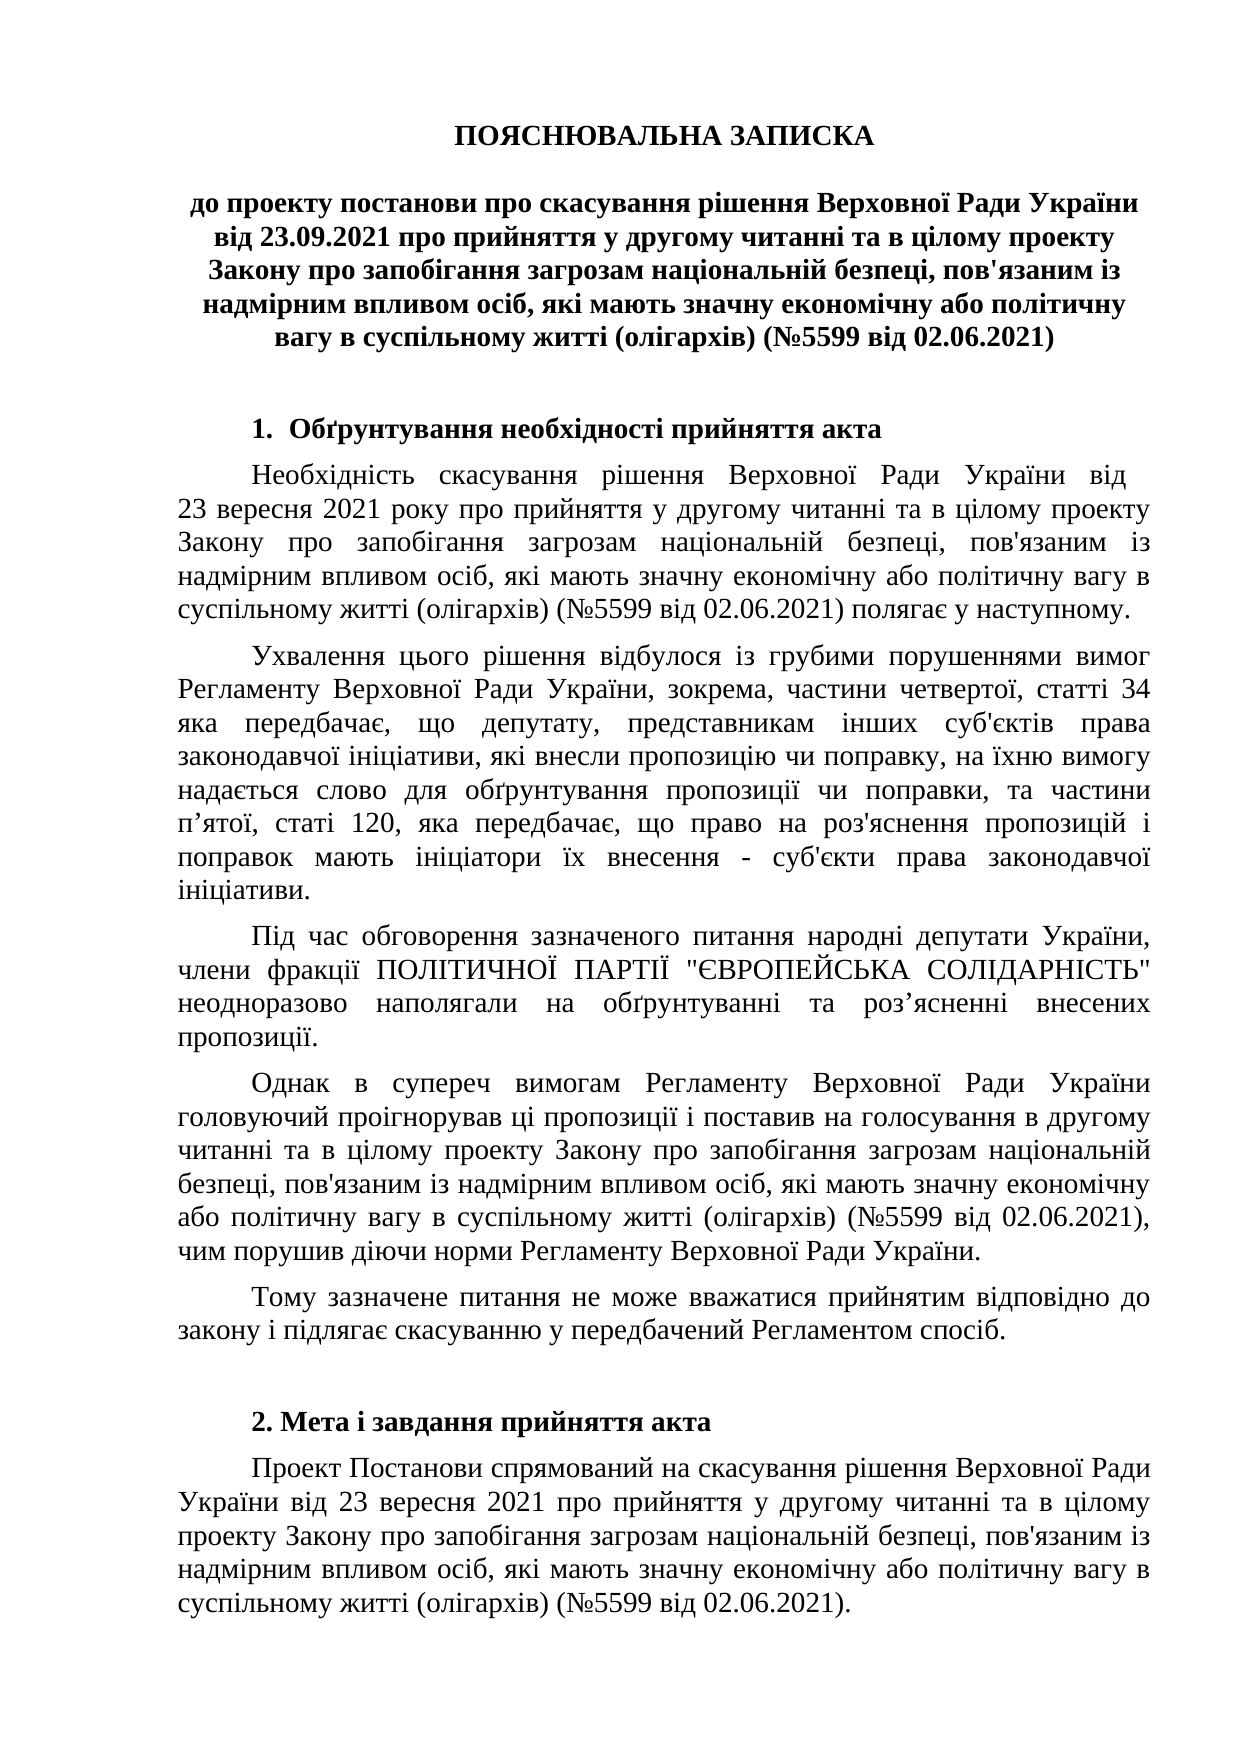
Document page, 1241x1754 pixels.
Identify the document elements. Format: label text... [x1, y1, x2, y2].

text Тому зазначене питання не може вважатися прийнятим відповідно до закону і підлягає скасуванню у передбачений Регламентом спосіб. [177, 1279, 1152, 1346]
text ПОЯСНЮВАЛЬНА ЗАПИСКА [177, 118, 1152, 152]
text Однак в супереч вимогам Регламенту Верховної Ради України головуючий проігнорував ці пропозиції і поставив на голосування в другому читанні та в цілому проекту Закону про запобігання загрозам національній безпеці, пов'язаним із надмірним впливом осіб, які мають значну економічну або політичну вагу в суспільному житті (олігархів) (№5599 від 02.06.2021), чим порушив діючи норми Регламенту Верховної Ради України. [177, 1065, 1152, 1266]
text Ухвалення цього рішення відбулося із грубими порушеннями вимог Регламенту Верховної Ради України, зокрема, частини четвертої, статті 34 яка передбачає, що депутату, представникам інших суб'єктів права законодавчої ініціативи, які внесли пропозицію чи поправку, на їхню вимогу надається слово для обґрунтування пропозиції чи поправки, та частини п’ятої, статі 120, яка передбачає, що право на роз'яснення пропозицій і поправок мають ініціатори їх внесення - суб'єкти права законодавчої ініціативи. [177, 638, 1152, 906]
text від 23.09.2021 про прийняття у другому читанні та в цілому проекту Закону про запобігання загрозам національній безпеці, пов'язаним із надмірним впливом осіб, які мають значну економічну або політичну вагу в суспільному житті (олігархів) (№5599 від 02.06.2021) [177, 219, 1152, 353]
text Під час обговорення зазначеного питання народні депутати України, члени фракції ПОЛІТИЧНОЇ ПАРТІЇ "ЄВРОПЕЙСЬКА СОЛІДАРНІСТЬ" неодноразово наполягали на обґрунтуванні та роз’ясненні внесених пропозиції. [177, 918, 1152, 1053]
text 2. Мета і завдання прийняття акта [177, 1404, 1152, 1438]
list Обґрунтування необхідності прийняття акта [251, 411, 1152, 445]
text Проект Постанови спрямований на скасування рішення Верховної Ради України від 23 вересня 2021 про прийняття у другому читанні та в цілому проекту Закону про запобігання загрозам національній безпеці, пов'язаним із надмірним впливом осіб, які мають значну економічну або політичну вагу в суспільному житті (олігархів) (№5599 від 02.06.2021). [177, 1451, 1152, 1618]
text Необхідність скасування рішення Верховної Ради України від 23 вересня 2021 року про прийняття у другому читанні та в цілому проекту Закону про запобігання загрозам національній безпеці, пов'язаним із надмірним впливом осіб, які мають значну економічну або політичну вагу в суспільному житті (олігархів) (№5599 від 02.06.2021) полягає у наступному. [177, 457, 1152, 625]
text до проекту постанови про скасування рішення Верховної Ради України [177, 185, 1152, 219]
